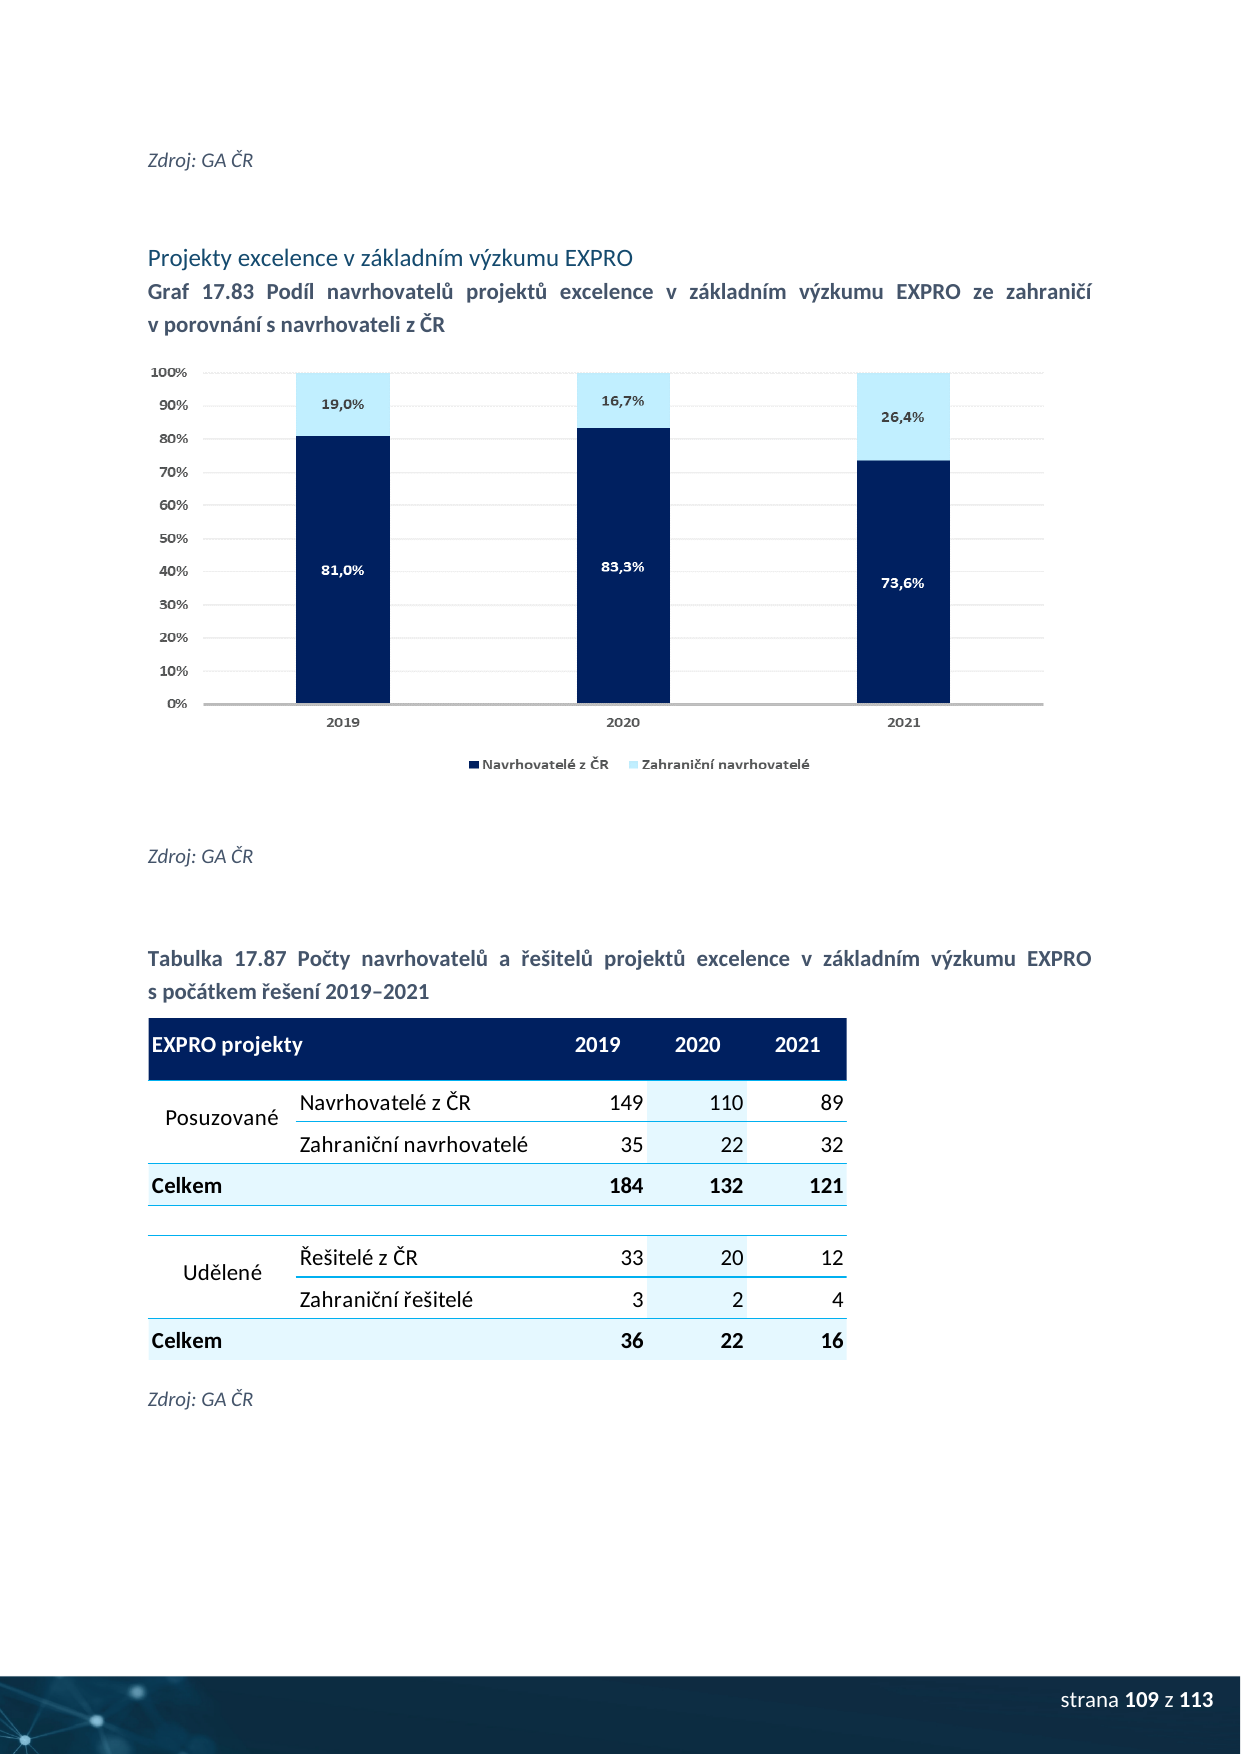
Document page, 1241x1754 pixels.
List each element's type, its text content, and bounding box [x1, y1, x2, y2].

text Zdroj: GA ČR [148, 1386, 1093, 1412]
subtitle Projekty excelence v základním výzkumu EXPRO [148, 242, 1093, 273]
text Zdroj: GA ČR [148, 843, 1093, 868]
text Zdroj: GA ČR [148, 148, 1093, 173]
picture [147, 350, 1093, 818]
picture [0, 1643, 1241, 1754]
